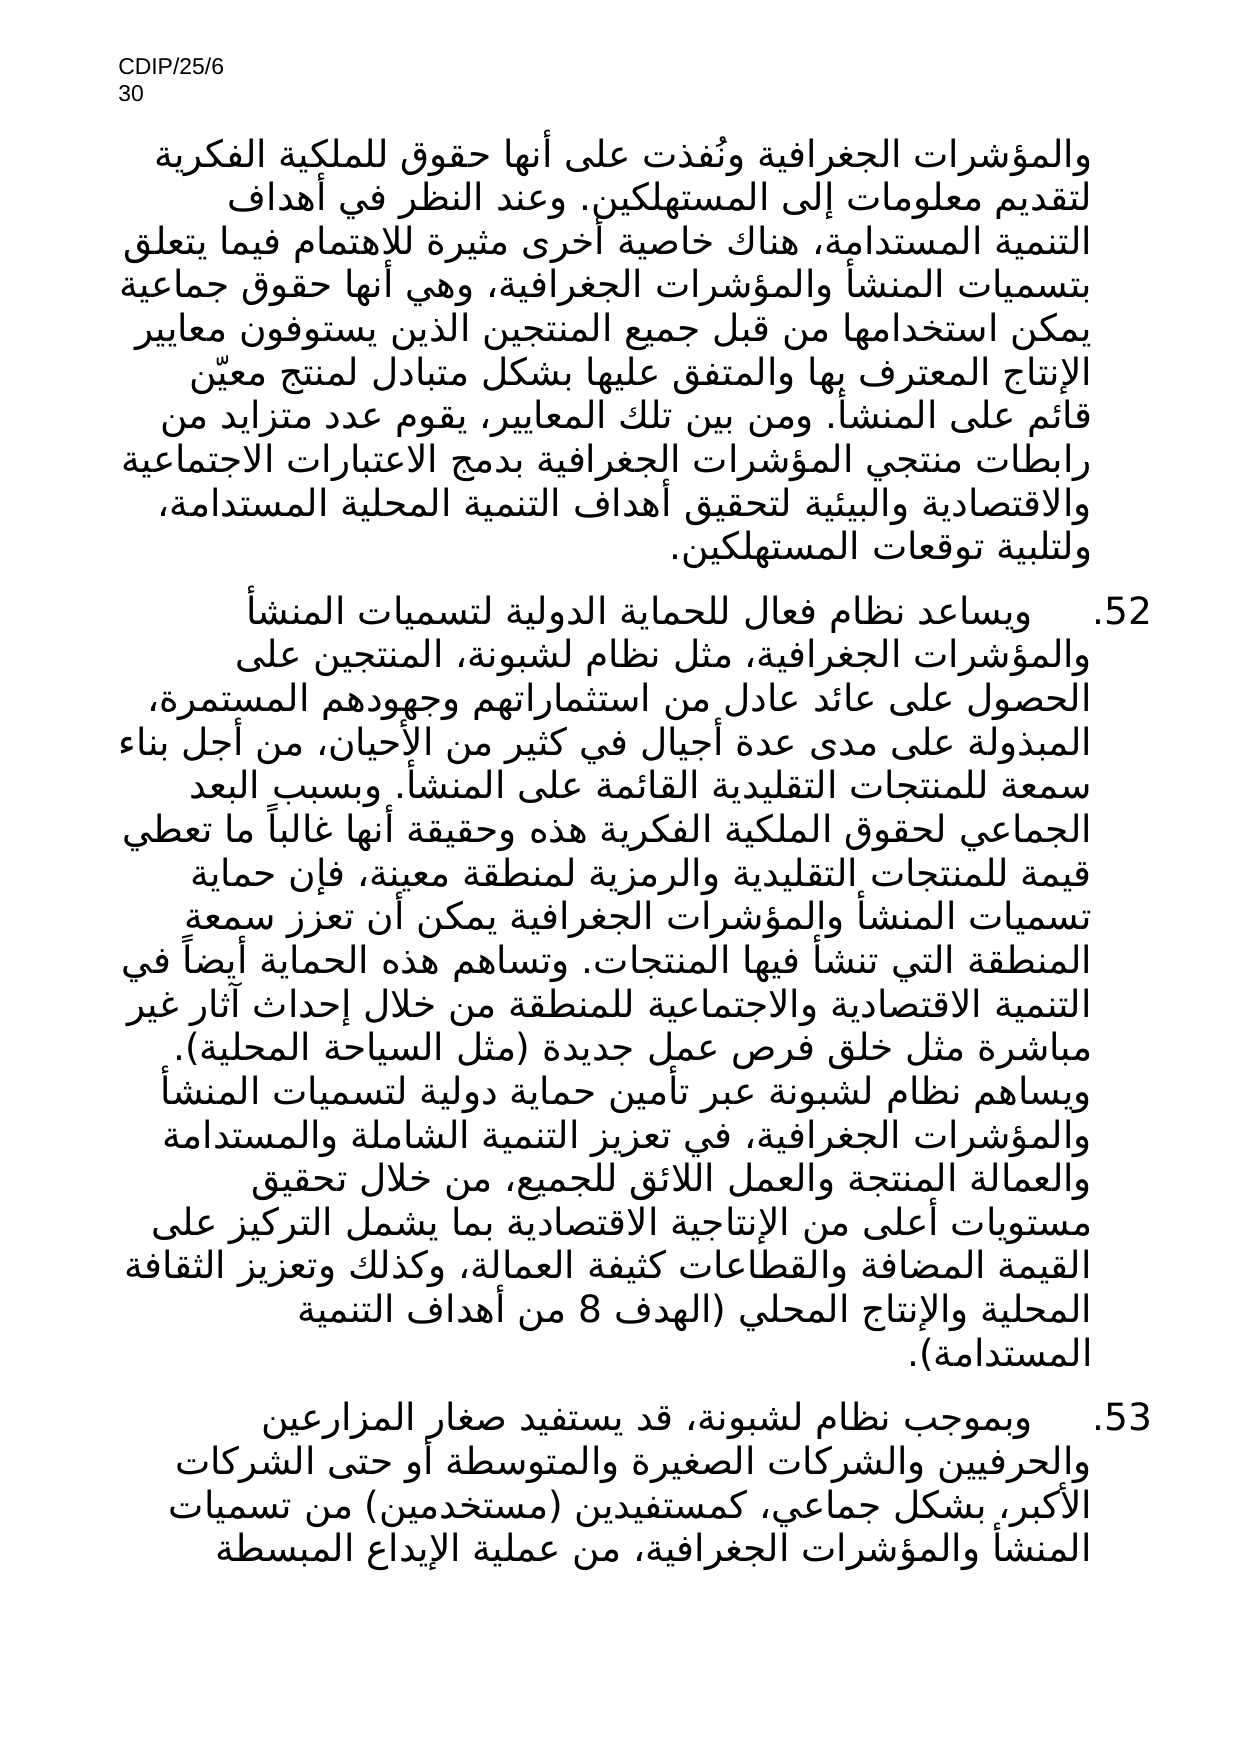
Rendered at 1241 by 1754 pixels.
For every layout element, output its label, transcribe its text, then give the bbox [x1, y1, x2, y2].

text ويساعد نظام فعال للحماية الدولية لتسميات المنشأ والمؤشرات الجغرافية، مثل نظام لشبونة، المنتجين على الحصول على عائد عادل من استثماراتهم وجهودهم المستمرة، المبذولة على مدى عدة أجيال في كثير من الأحيان، من أجل بناء سمعة للمنتجات التقليدية القائمة على المنشأ. وبسبب البعد الجماعي لحقوق الملكية الفكرية هذه وحقيقة أنها غالباً ما تعطي قيمة للمنتجات التقليدية والرمزية لمنطقة معينة، فإن حماية تسميات المنشأ والمؤشرات الجغرافية يمكن أن تعزز سمعة المنطقة التي تنشأ فيها المنتجات. وتساهم هذه الحماية أيضاً في التنمية الاقتصادية والاجتماعية للمنطقة من خلال إحداث آثار غير مباشرة مثل خلق فرص عمل جديدة (مثل السياحة المحلية). ويساهم نظام لشبونة عبر تأمين حماية دولية لتسميات المنشأ والمؤشرات الجغرافية، في تعزيز التنمية الشاملة والمستدامة والعمالة المنتجة والعمل اللائق للجميع، من خلال تحقيق مستويات أعلى من الإنتاجية الاقتصادية بما يشمل التركيز على القيمة المضافة والقطاعات كثيفة العمالة، وكذلك وتعزيز الثقافة المحلية والإنتاج المحلي (الهدف 8 من أهداف التنمية المستدامة). [118, 589, 1092, 1375]
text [118, 132, 1092, 569]
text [118, 1396, 1092, 1571]
